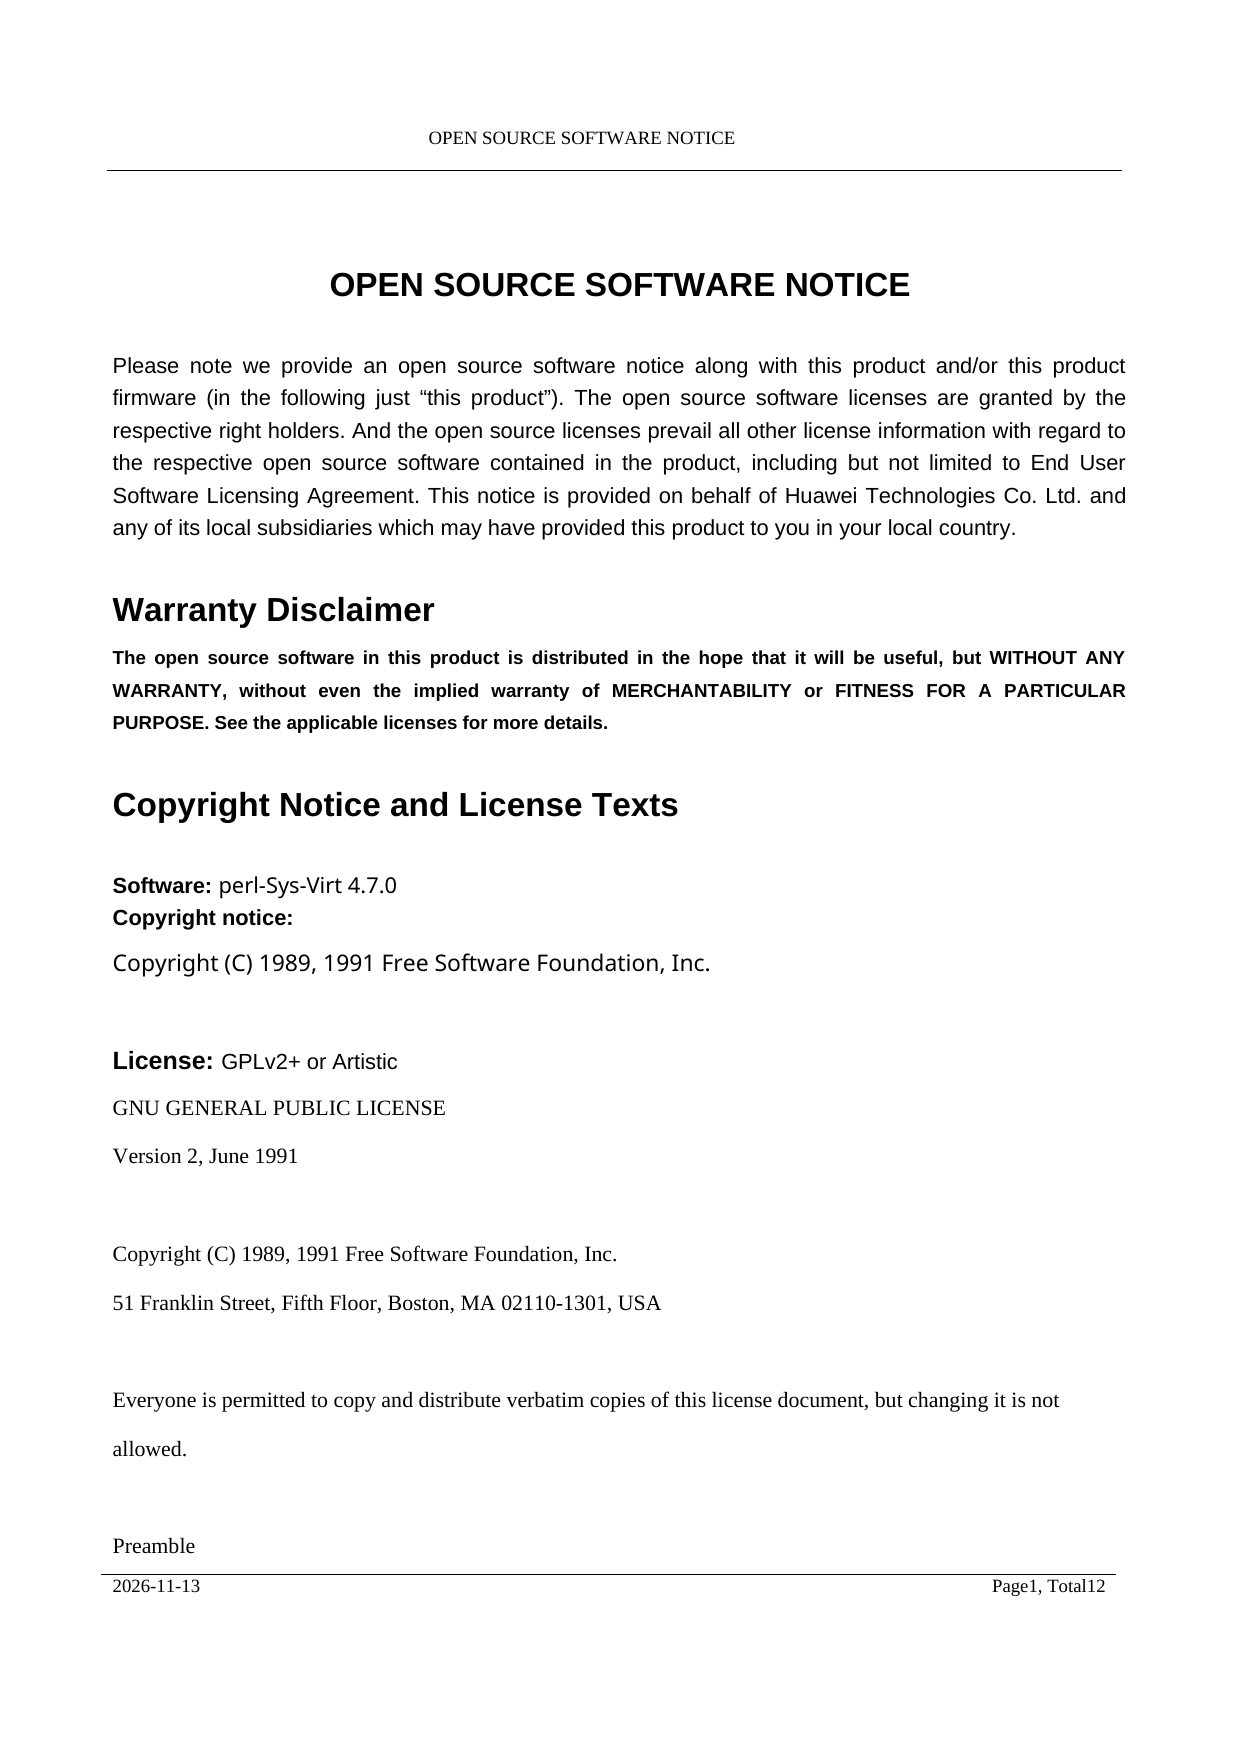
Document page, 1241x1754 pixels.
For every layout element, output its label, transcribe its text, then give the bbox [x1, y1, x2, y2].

text Please note we provide an open source software notice along with this product and/or this product firmware (in the following just “this product”). The open source software licenses are granted by the respective right holders. And the open source licenses prevail all other license information with regard to the respective open source software contained in the product, including but not limited to End User Software Licensing Agreement. This notice is provided on behalf of Huawei Technologies Co. Ltd. and any of its local subsidiaries which may have provided this product to you in your local country. [112, 349, 1128, 544]
text Warranty Disclaimer [112, 576, 1128, 641]
text Copyright notice: [112, 901, 1128, 934]
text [112, 1091, 1128, 1562]
text License: GPLv2+ or Artistic [112, 1044, 1128, 1077]
text Copyright (C) 1989, 1991 Free Software Foundation, Inc. [112, 947, 1128, 1028]
text The open source software in this product is distributed in the hope that it will be useful, but WITHOUT ANY WARRANTY, without even the implied warranty of MERCHANTABILITY or FITNESS FOR A PARTICULAR PURPOSE. See the applicable licenses for more details. [112, 641, 1128, 739]
text OPEN SOURCE SOFTWARE NOTICE [112, 251, 1128, 316]
text Software: perl-Sys-Virt 4.7.0 [112, 869, 1128, 901]
text Copyright Notice and License Texts [112, 771, 1128, 836]
